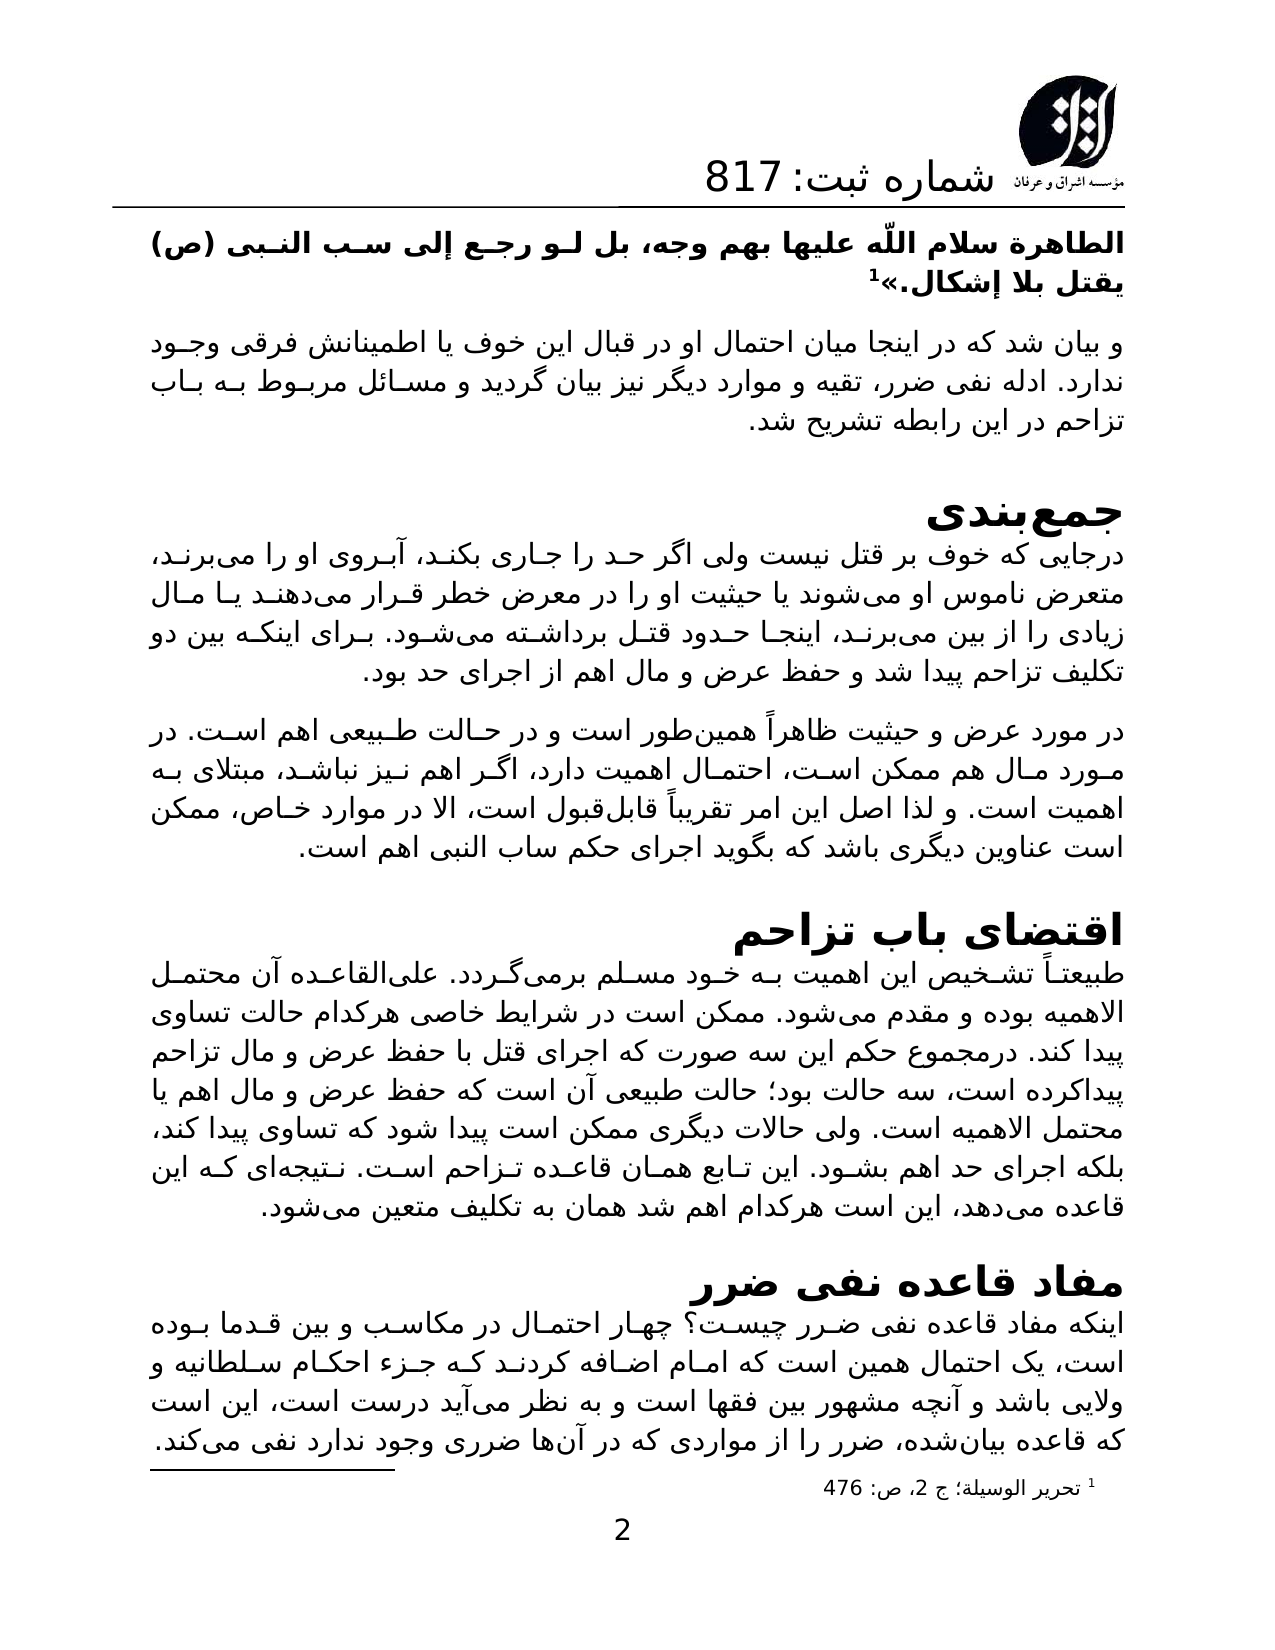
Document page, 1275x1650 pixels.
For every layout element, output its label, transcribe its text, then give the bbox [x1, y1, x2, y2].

subtitle اقتضای باب تزاحم [150, 905, 1125, 956]
subtitle مفاد قاعده نفی ضرر [150, 1258, 1125, 1306]
text درجایی که خوف بر قتل نیست ولی اگر حد را جاری بکند، آبروی او را می‌برند، متعرض ناموس او می‌شوند یا حیثیت او را در معرض خطر قرار می‌دهند یا مال زیادی را از بین می‌برند، اینجا حدود قتل برداشته می‌شود. برای اینکه بین دو تکلیف تزاحم پیدا شد و حفظ عرض و مال اهم از اجرای حد بود. [150, 537, 1125, 688]
text در مورد عرض و حیثیت ظاهراً همین‌طور است و در حالت طبیعی اهم است. در مورد مال هم ممکن است، احتمال اهمیت دارد، اگر اهم نیز نباشد، مبتلای به اهمیت است. و لذا اصل این امر تقریباً قابل‌قبول است، الا در موارد خاص، ممکن است عناوین دیگری باشد که بگوید اجرای حکم ساب النبی اهم است. [150, 714, 1125, 864]
picture [1010, 75, 1125, 192]
text طبیعتاً تشخیص این اهمیت به خود مسلم برمی‌گردد. علی‌القاعده آن محتمل الاهمیه بوده و مقدم می‌شود. ممکن است در شرایط خاصی هرکدام حالت تساوی پیدا کند. درمجموع حکم این سه صورت که اجرای قتل با حفظ عرض و مال تزاحم پیداکرده است، سه حالت بود؛ حالت طبیعی آن است که حفظ عرض و مال اهم یا محتمل الاهمیه است. ولی حالات دیگری ممکن است پیدا شود که تساوی پیدا کند، بلکه اجرای حد اهم بشود. این تابع همان قاعده تزاحم است. نتیجه‌ای که این قاعده می‌دهد، این است هرکدام اهم شد همان به تکلیف متعین می‌شود. [150, 956, 1125, 1224]
text اینکه مفاد قاعده نفی ضرر چیست؟ چهار احتمال در مکاسب و بین قدما بوده است، یک احتمال همین است که امام اضافه کردند که جزء احکام سلطانیه و ولایی باشد و آنچه مشهور بین فقها است و به نظر می‌آید درست است، این است که قاعده بیان‌شده، ضرر را از مواردی که در آن‌ها ضرری وجود ندارد نفی می‌کند. [150, 1306, 1125, 1457]
text و بیان شد که در اینجا میان احتمال او در قبال این خوف یا اطمینانش فرقی وجود ندارد. ادله نفی ضرر، تقیه و موارد دیگر نیز بیان گردید و مسائل مربوط به باب تزاحم در این رابطه تشریح شد. [150, 325, 1125, 437]
subtitle جمع‌بندی [150, 484, 1125, 537]
